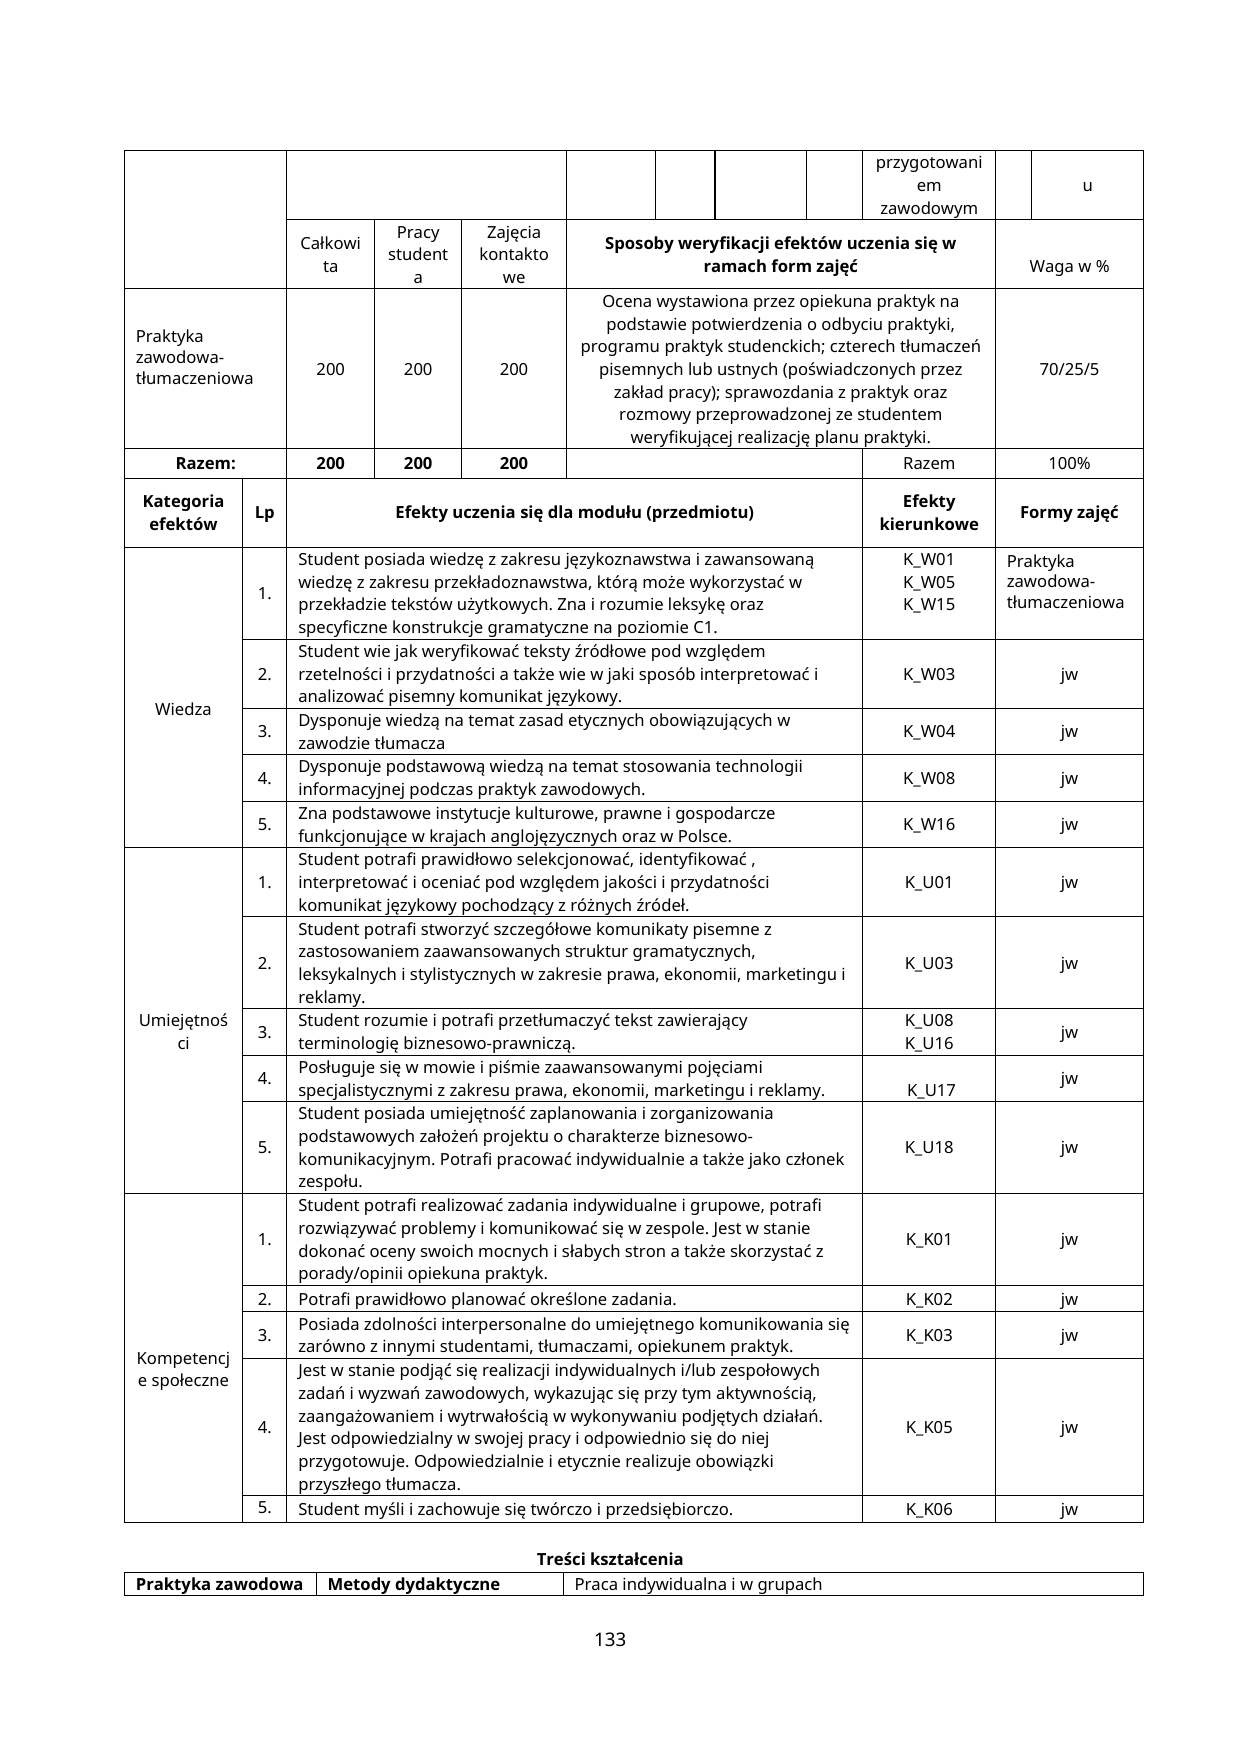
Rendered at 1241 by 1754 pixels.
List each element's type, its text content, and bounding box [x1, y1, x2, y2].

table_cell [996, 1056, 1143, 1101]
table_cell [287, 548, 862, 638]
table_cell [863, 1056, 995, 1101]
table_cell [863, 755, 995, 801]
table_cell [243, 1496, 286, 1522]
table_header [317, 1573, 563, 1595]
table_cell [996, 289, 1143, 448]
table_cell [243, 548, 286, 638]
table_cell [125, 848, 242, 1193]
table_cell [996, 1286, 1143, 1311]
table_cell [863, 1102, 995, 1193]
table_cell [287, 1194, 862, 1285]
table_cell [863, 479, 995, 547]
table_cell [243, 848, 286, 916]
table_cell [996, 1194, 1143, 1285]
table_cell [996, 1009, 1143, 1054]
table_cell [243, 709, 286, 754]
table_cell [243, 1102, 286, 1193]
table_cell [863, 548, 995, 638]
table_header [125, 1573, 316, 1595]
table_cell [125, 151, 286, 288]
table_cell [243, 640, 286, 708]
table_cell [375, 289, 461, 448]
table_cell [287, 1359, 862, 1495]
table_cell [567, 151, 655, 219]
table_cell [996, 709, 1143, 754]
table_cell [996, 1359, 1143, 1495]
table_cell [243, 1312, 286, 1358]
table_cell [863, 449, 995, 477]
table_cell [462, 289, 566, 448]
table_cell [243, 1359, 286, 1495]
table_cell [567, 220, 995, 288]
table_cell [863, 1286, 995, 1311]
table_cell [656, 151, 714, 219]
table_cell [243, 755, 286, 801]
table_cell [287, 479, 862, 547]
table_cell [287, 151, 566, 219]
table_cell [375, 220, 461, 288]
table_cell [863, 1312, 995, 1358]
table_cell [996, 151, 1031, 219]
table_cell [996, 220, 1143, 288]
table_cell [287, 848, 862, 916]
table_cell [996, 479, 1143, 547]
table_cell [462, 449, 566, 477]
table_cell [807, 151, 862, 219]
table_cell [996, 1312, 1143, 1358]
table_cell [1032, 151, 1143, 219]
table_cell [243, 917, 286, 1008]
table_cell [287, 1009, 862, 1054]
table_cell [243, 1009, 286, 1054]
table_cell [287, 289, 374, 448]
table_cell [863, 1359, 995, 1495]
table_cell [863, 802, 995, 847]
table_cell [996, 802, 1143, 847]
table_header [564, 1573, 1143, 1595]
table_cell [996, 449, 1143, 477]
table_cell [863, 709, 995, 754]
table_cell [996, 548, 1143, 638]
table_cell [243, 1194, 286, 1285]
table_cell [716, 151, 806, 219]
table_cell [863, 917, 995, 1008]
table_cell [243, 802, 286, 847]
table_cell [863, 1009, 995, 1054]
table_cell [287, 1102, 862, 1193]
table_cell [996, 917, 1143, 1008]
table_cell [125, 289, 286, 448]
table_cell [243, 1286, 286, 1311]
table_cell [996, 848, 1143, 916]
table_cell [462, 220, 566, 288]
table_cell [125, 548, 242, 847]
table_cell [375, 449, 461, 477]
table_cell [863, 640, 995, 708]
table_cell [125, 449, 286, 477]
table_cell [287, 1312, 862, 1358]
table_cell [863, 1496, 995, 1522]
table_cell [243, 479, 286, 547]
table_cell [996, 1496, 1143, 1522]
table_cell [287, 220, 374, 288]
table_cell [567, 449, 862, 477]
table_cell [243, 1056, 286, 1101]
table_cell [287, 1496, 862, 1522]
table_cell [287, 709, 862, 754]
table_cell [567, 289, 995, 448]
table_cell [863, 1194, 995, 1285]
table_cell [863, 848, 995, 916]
text Treści kształcenia [112, 1547, 1107, 1570]
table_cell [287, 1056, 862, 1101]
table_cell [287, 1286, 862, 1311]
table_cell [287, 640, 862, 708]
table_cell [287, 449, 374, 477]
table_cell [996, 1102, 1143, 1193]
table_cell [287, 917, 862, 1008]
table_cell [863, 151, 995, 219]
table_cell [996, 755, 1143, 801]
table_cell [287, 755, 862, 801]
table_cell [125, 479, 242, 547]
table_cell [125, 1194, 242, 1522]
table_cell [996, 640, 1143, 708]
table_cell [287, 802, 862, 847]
